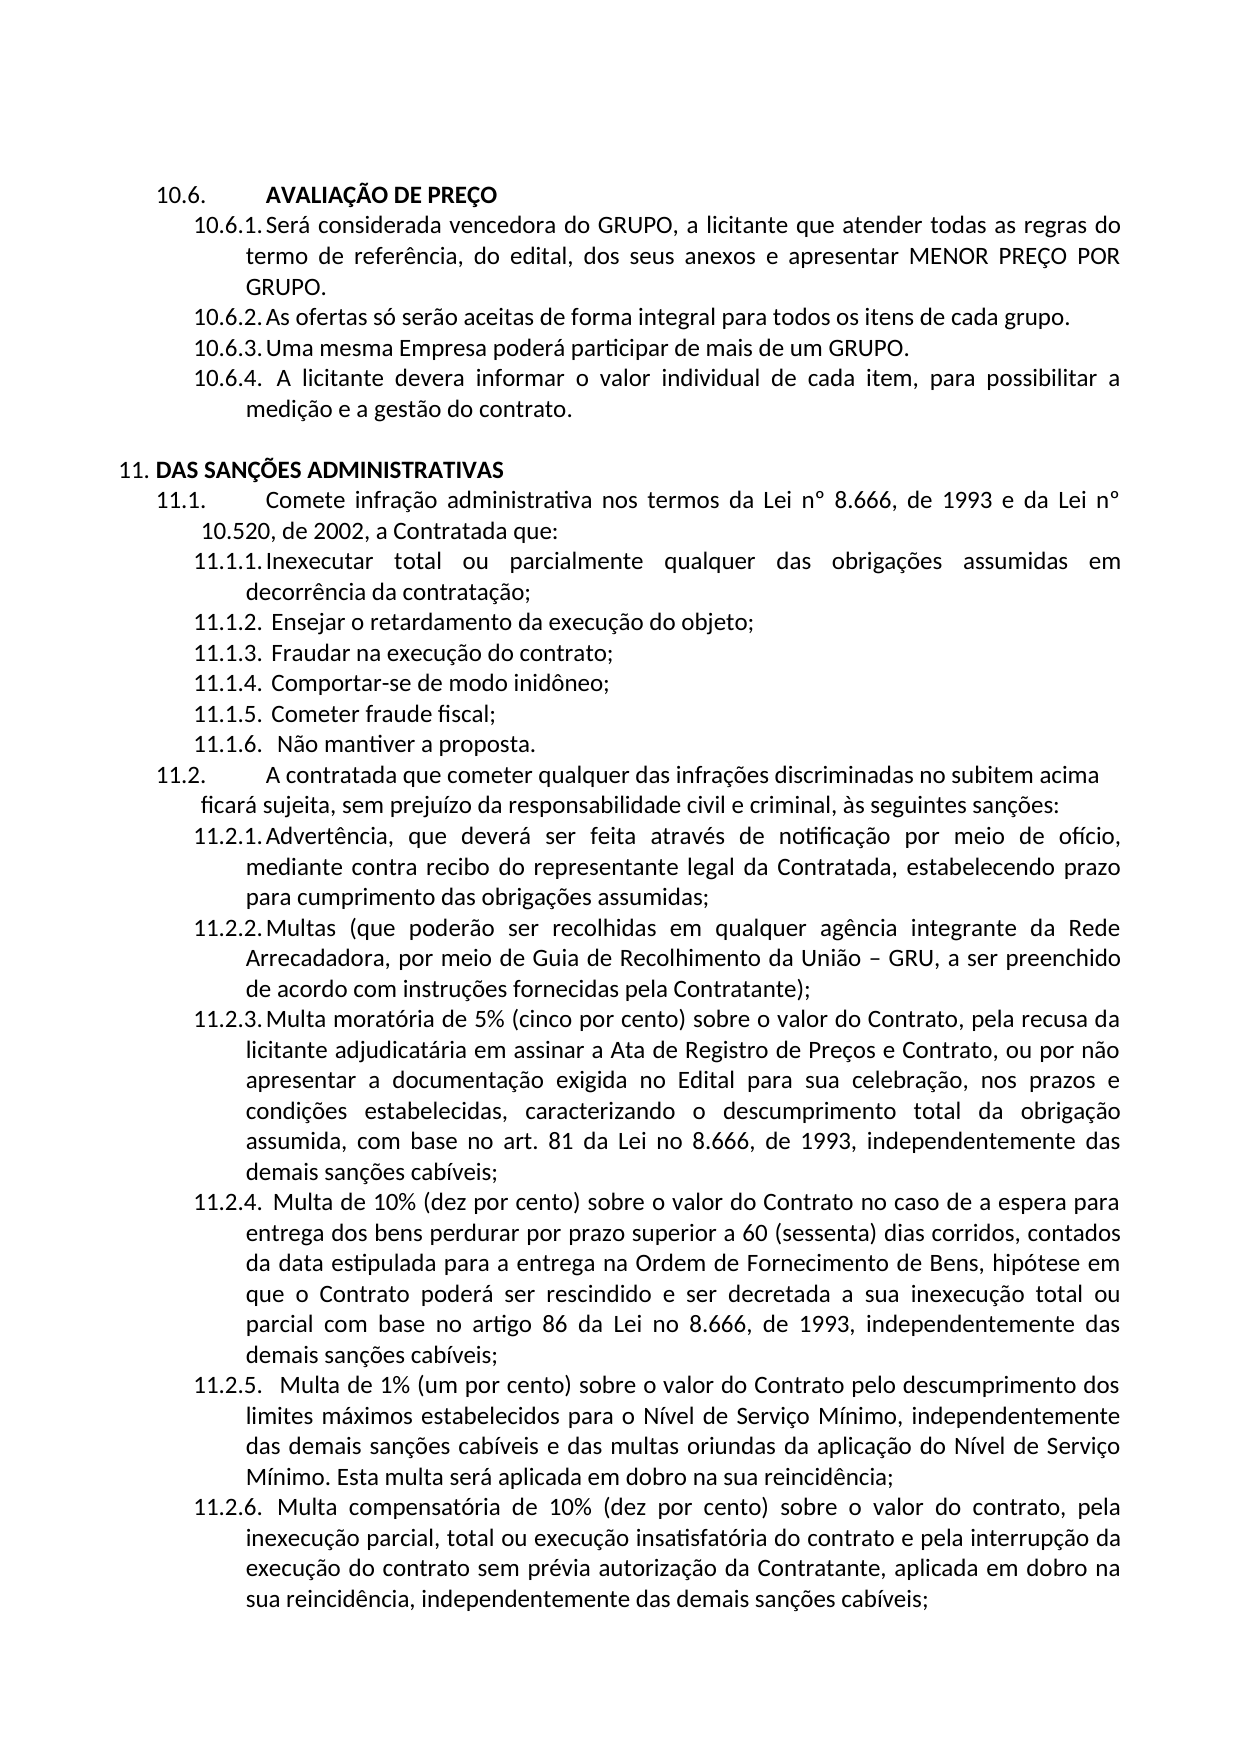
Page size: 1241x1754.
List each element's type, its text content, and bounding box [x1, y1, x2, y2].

list Advertência, que deverá ser feita através de notificação por meio de ofício, mediante contra recibo do representante legal da Contratada, estabelecendo prazo para cumprimento das obrigações assumidas; [193, 820, 1122, 912]
list Multa de 10% (dez por cento) sobre o valor do Contrato no caso de a espera para entrega dos bens perdurar por prazo superior a 60 (sessenta) dias corridos, contados da data estipulada para a entrega na Ordem de Fornecimento de Bens, hipótese em que o Contrato poderá ser rescindido e ser decretada a sua inexecução total ou parcial com base no artigo 86 da Lei no 8.666, de 1993, independentemente das demais sanções cabíveis; [193, 1186, 1122, 1369]
list Inexecutar total ou parcialmente qualquer das obrigações assumidas em decorrência da contratação; [193, 545, 1122, 606]
list A licitante devera informar o valor individual de cada item, para possibilitar a medição e a gestão do contrato. [193, 362, 1122, 423]
list Comportar-se de modo inidôneo; [193, 667, 1122, 698]
list DAS SANÇÕES ADMINISTRATIVAS [118, 454, 1122, 484]
list Fraudar na execução do contrato; [193, 637, 1122, 667]
list As ofertas só serão aceitas de forma integral para todos os itens de cada grupo. [193, 301, 1122, 332]
list Multas (que poderão ser recolhidas em qualquer agência integrante da Rede Arrecadadora, por meio de Guia de Recolhimento da União – GRU, a ser preenchido de acordo com instruções fornecidas pela Contratante); [193, 912, 1122, 1003]
list Multa moratória de 5% (cinco por cento) sobre o valor do Contrato, pela recusa da licitante adjudicatária em assinar a Ata de Registro de Preços e Contrato, ou por não apresentar a documentação exigida no Edital para sua celebração, nos prazos e condições estabelecidas, caracterizando o descumprimento total da obrigação assumida, com base no art. 81 da Lei no 8.666, de 1993, independentemente das demais sanções cabíveis; [193, 1003, 1122, 1186]
list Multa compensatória de 10% (dez por cento) sobre o valor do contrato, pela inexecução parcial, total ou execução insatisfatória do contrato e pela interrupção da execução do contrato sem prévia autorização da Contratante, aplicada em dobro na sua reincidência, independentemente das demais sanções cabíveis; [193, 1492, 1122, 1614]
list Uma mesma Empresa poderá participar de mais de um GRUPO. [193, 332, 1122, 362]
list Não mantiver a proposta. [193, 728, 1122, 759]
list AVALIAÇÃO DE PREÇO [156, 179, 1122, 210]
list Ensejar o retardamento da execução do objeto; [193, 606, 1122, 637]
list Cometer fraude fiscal; [193, 698, 1122, 728]
list Será considerada vencedora do GRUPO, a licitante que atender todas as regras do termo de referência, do edital, dos seus anexos e apresentar MENOR PREÇO POR GRUPO. [193, 210, 1122, 301]
list A contratada que cometer qualquer das infrações discriminadas no subitem acima ficará sujeita, sem prejuízo da responsabilidade civil e criminal, às seguintes sanções: [156, 759, 1122, 820]
list Comete infração administrativa nos termos da Lei nº 8.666, de 1993 e da Lei nº 10.520, de 2002, a Contratada que: [156, 484, 1122, 545]
list Multa de 1% (um por cento) sobre o valor do Contrato pelo descumprimento dos limites máximos estabelecidos para o Nível de Serviço Mínimo, independentemente das demais sanções cabíveis e das multas oriundas da aplicação do Nível de Serviço Mínimo. Esta multa será aplicada em dobro na sua reincidência; [193, 1369, 1122, 1492]
